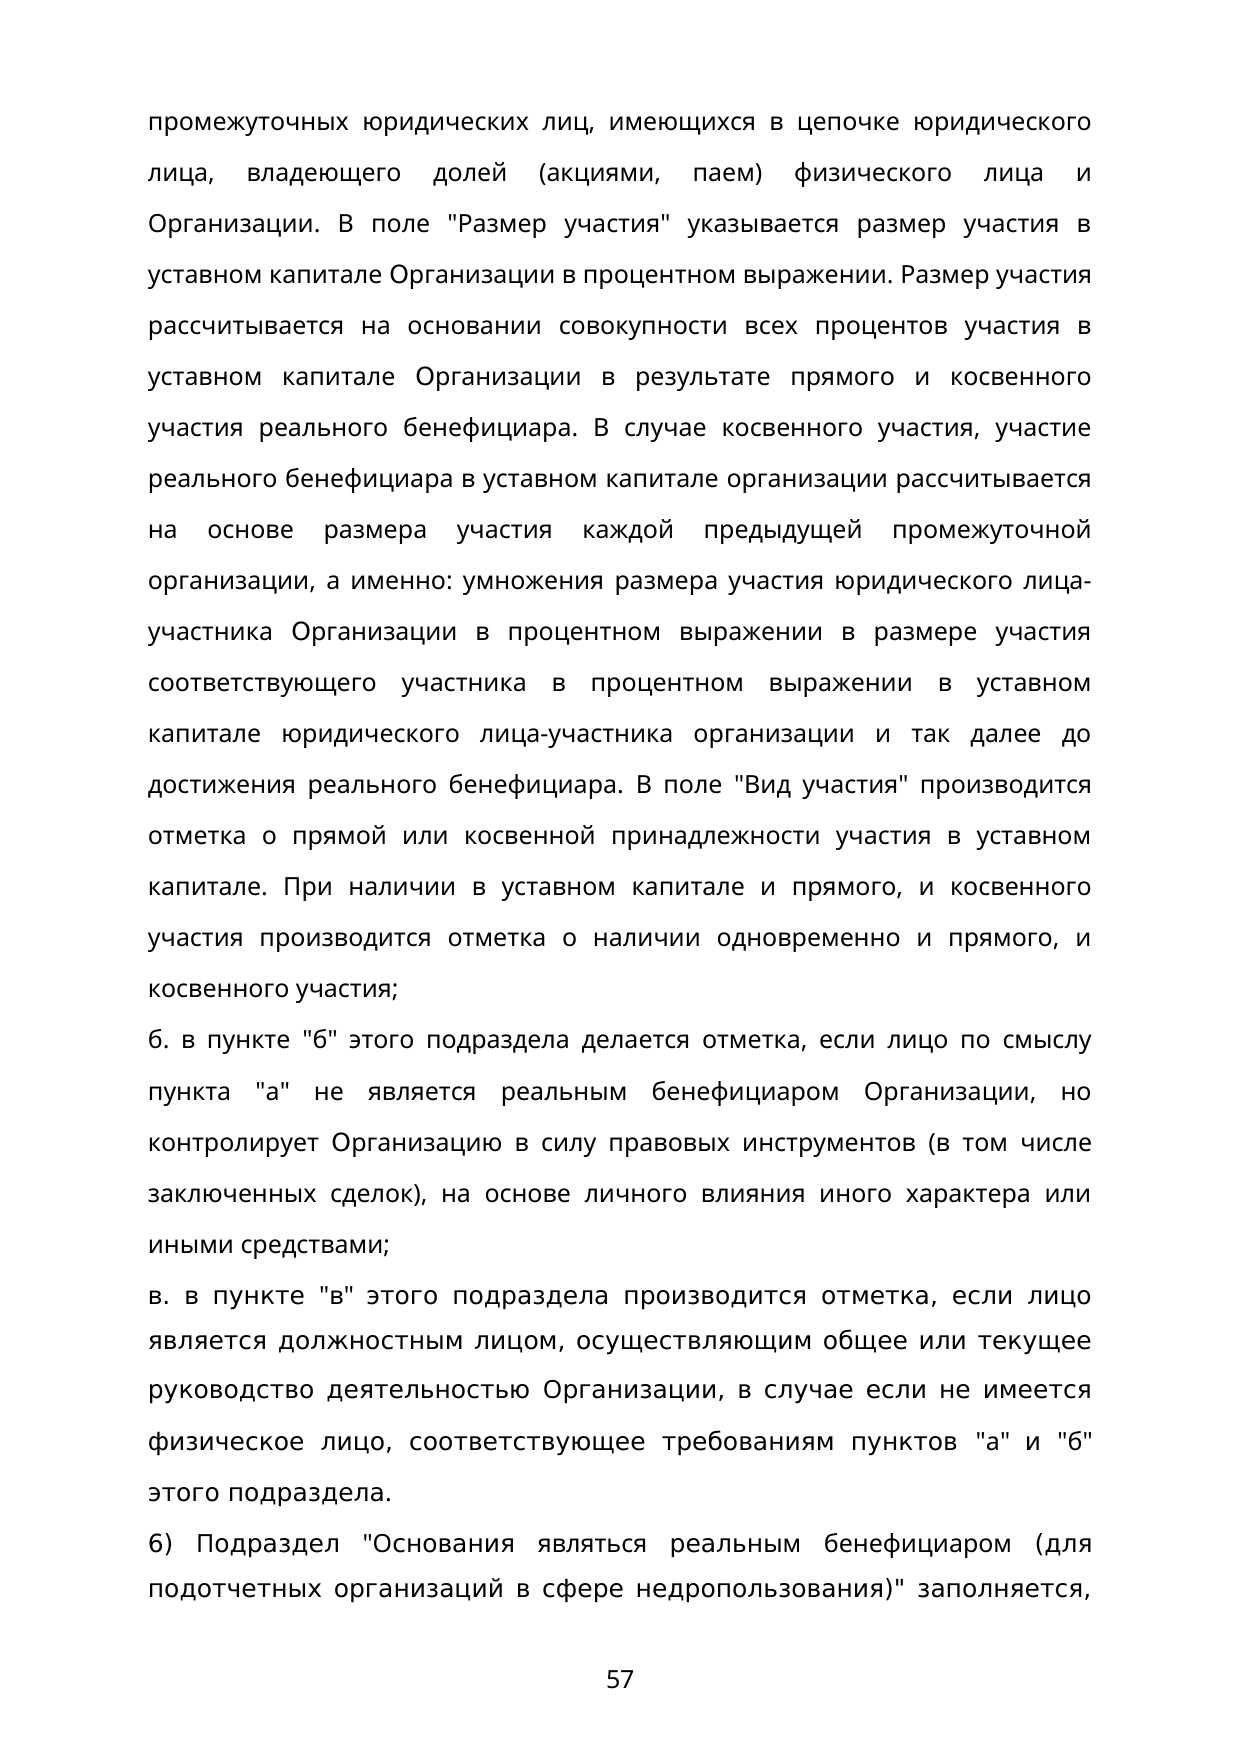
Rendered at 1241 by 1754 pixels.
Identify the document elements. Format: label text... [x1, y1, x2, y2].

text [148, 103, 1092, 1005]
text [148, 1525, 1092, 1603]
text б. в пункте "б" этого подраздела делается отметка, если лицо по смыслу пункта "а" не является реальным бенефициаром Организации, но контролирует Օрганизацию в силу правовых инструментов (в том числе заключенных сделок), на основе личного влияния иного характера или иными средствами; [148, 1022, 1092, 1260]
text в. в пункте "в" этого подраздела производится отметка, если лицо является должностным лицом, осуществляющим общее или текущее руководство деятельностью Организации, в случае если не имеется физическое лицо, соответствующее требованиям пунктов "а" и "б" этого подраздела. [148, 1277, 1092, 1508]
